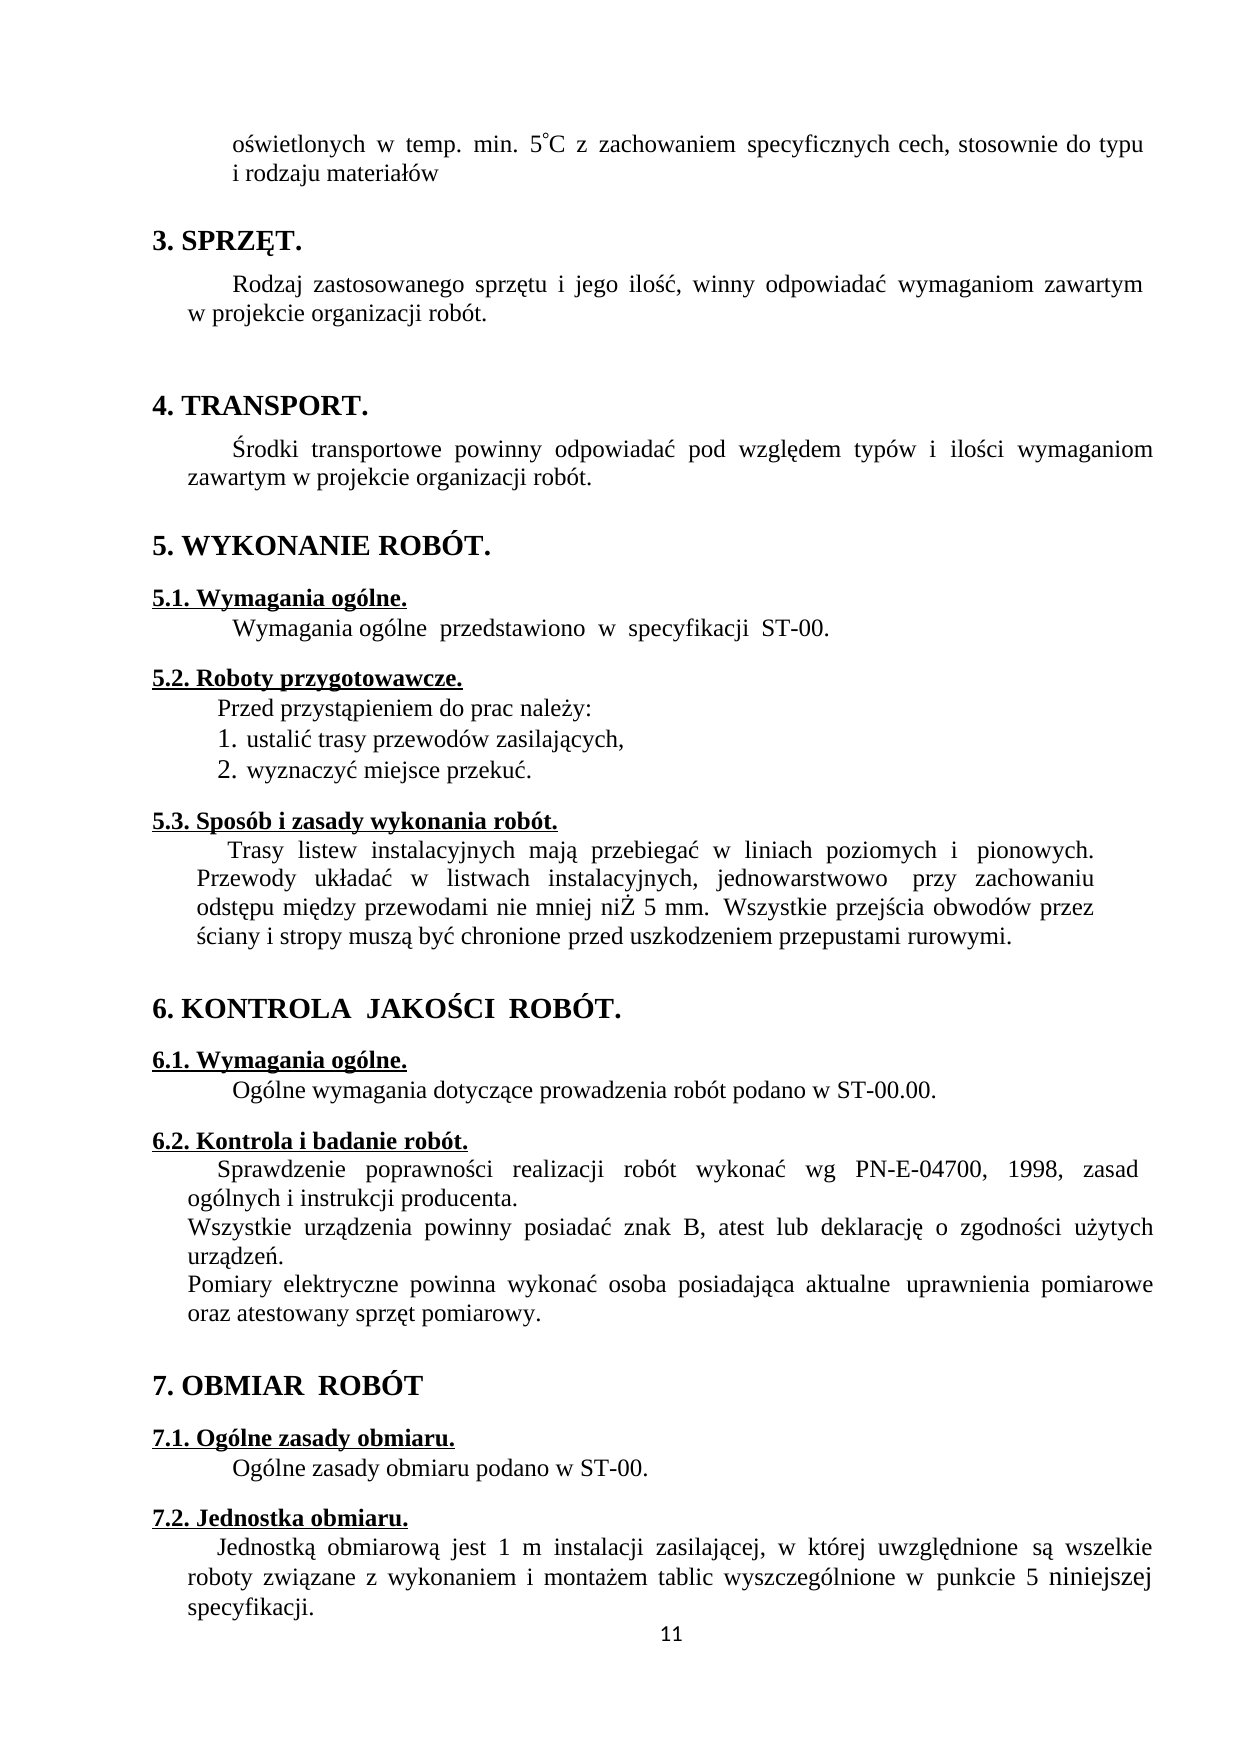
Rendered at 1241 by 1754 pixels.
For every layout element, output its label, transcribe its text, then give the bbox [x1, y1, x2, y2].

subtitle 7. OBMIAR ROBÓT [152, 1368, 1211, 1402]
text Trasy listew instalacyjnych mają przebiegać w liniach poziomych i pionowych. Przewody układać w listwach instalacyjnych, jednowarstwowo przy zachowaniu odstępu między przewodami nie mniej niŻ 5 mm. Wszystkie przejścia obwodów przez ściany i stropy muszą być chronione przed uszkodzeniem przepustami rurowymi. [196, 835, 1094, 950]
subtitle 5.2. Roboty przygotowawcze. [152, 663, 1211, 692]
subtitle 4. TRANSPORT. [152, 388, 1211, 421]
list ustalić trasy przewodów zasilających, [217, 723, 1211, 754]
subtitle 6.2. Kontrola i badanie robót. [152, 1126, 1211, 1154]
text Wymagania ogólne przedstawiono w specyfikacji ST-00. [232, 612, 1211, 642]
subtitle 7.1. Ogólne zasady obmiaru. [152, 1423, 1211, 1451]
text Przed przystąpieniem do prac należy: [217, 692, 1211, 723]
subtitle 6. KONTROLA JAKOŚCI ROBÓT. [152, 991, 1211, 1024]
list wyznaczyć miejsce przekuć. [217, 754, 1211, 785]
subtitle 5.3. Sposób i zasady wykonania robót. [152, 806, 1211, 835]
text Rodzaj zastosowanego sprzętu i jego ilość, winny odpowiadać wymaganiom zawartym w projekcie organizacji robót. [187, 269, 1153, 327]
subtitle 5.1. Wymagania ogólne. [152, 583, 1211, 612]
text Ogólne zasady obmiaru podano w ST-00. [232, 1451, 1211, 1482]
subtitle 7.2. Jednostka obmiaru. [152, 1503, 1211, 1532]
text Pomiary elektryczne powinna wykonać osoba posiadająca aktualne uprawnienia pomiarowe oraz atestowany sprzęt pomiarowy. [187, 1269, 1153, 1327]
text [232, 129, 1153, 187]
text Środki transportowe powinny odpowiadać pod względem typów i ilości wymaganiom zawartym w projekcie organizacji robót. [187, 434, 1153, 491]
subtitle 5. WYKONANIE ROBÓT. [152, 528, 1211, 562]
text Ogólne wymagania dotyczące prowadzenia robót podano w ST-00.00. [232, 1074, 1211, 1105]
text Wszystkie urządzenia powinny posiadać znak B, atest lub deklarację o zgodności użytych urządzeń. [187, 1212, 1153, 1269]
text Jednostką obmiarową jest 1 m instalacji zasilającej, w której uwzględnione są wszelkie roboty związane z wykonaniem i montażem tablic wyszczególnione w punkcie 5 niniejszej specyfikacji. [187, 1532, 1152, 1620]
subtitle 3. SPRZĘT. [152, 223, 1211, 257]
subtitle 6.1. Wymagania ogólne. [152, 1045, 1211, 1074]
text Sprawdzenie poprawności realizacji robót wykonać wg PN-E-04700, 1998, zasad ogólnych i instrukcji producenta. [187, 1154, 1138, 1212]
